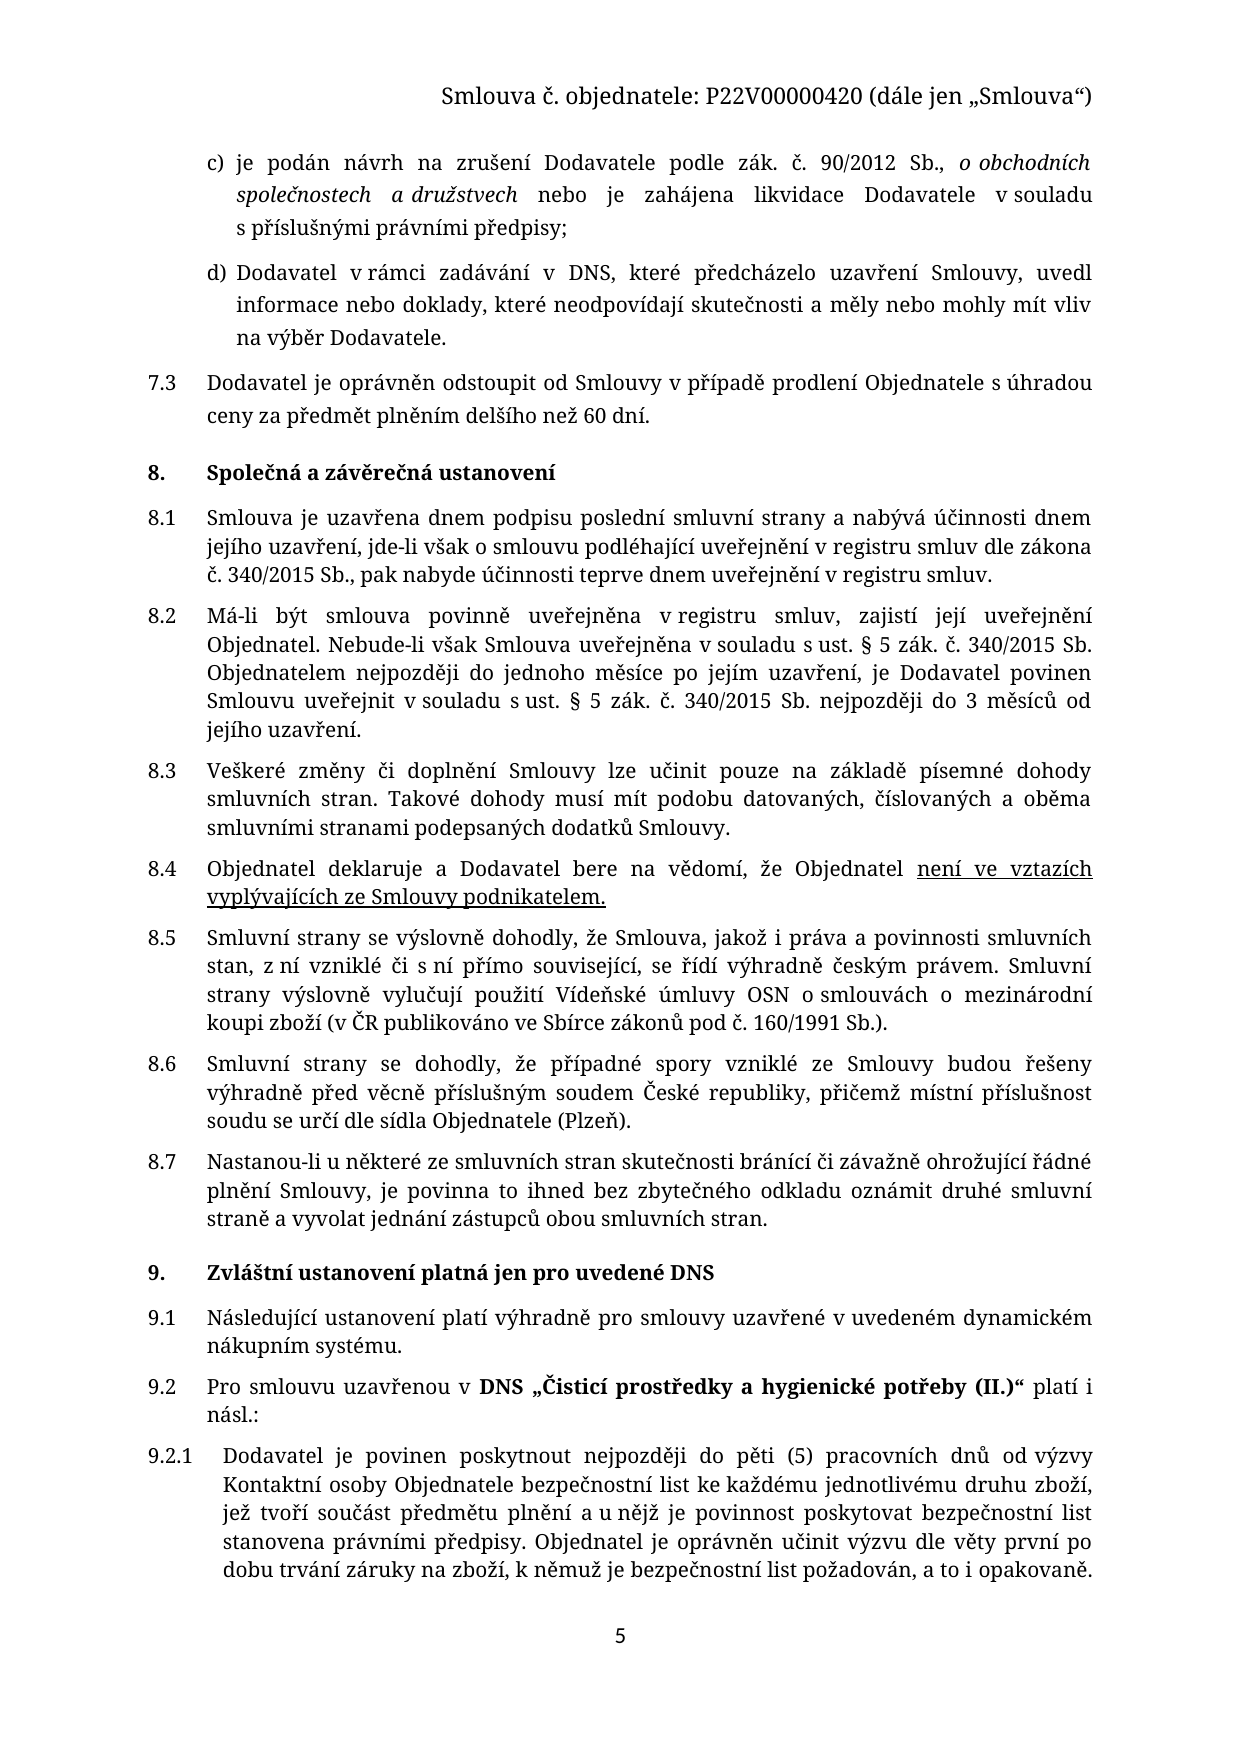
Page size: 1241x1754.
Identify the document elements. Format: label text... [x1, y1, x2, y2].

list Smluvní strany se výslovně dohodly, že Smlouva, jakož i práva a povinnosti smluvních stan, z ní vzniklé či s ní přímo související, se řídí výhradně českým právem. Smluvní strany výslovně vylučují použití Vídeňské úmluvy OSN o smlouvách o mezinárodní koupi zboží (v ČR publikováno ve Sbírce zákonů pod č. 160/1991 Sb.). [148, 923, 1093, 1037]
list Objednatel deklaruje a Dodavatel bere na vědomí, že Objednatel není ve vztazích vyplývajících ze Smlouvy podnikatelem. [148, 854, 1093, 911]
list Pro smlouvu uzavřenou v DNS „Čisticí prostředky a hygienické potřeby (II.)“ platí i násl.: [148, 1372, 1093, 1429]
list Veškeré změny či doplnění Smlouvy lze učinit pouze na základě písemné dohody smluvních stran. Takové dohody musí mít podobu datovaných, číslovaných a oběma smluvními stranami podepsaných dodatků Smlouvy. [148, 756, 1093, 841]
list Smluvní strany se dohodly, že případné spory vzniklé ze Smlouvy budou řešeny výhradně před věcně příslušným soudem České republiky, přičemž místní příslušnost soudu se určí dle sídla Objednatele (Plzeň). [148, 1049, 1093, 1135]
list Smlouva je uzavřena dnem podpisu poslední smluvní strany a nabývá účinnosti dnem jejího uzavření, jde-li však o smlouvu podléhající uveřejnění v registru smluv dle zákona č. 340/2015 Sb., pak nabyde účinnosti teprve dnem uveřejnění v registru smluv. [148, 503, 1093, 589]
list Dodavatel v rámci zadávání v DNS, které předcházelo uzavření Smlouvy, uvedl informace nebo doklady, které neodpovídají skutečnosti a měly nebo mohly mít vliv na výběr Dodavatele. [207, 258, 1093, 352]
list Zvláštní ustanovení platná jen pro uvedené DNS [148, 1258, 1093, 1286]
list Dodavatel je oprávněn odstoupit od Smlouvy v případě prodlení Objednatele s úhradou ceny za předmět plněním delšího než 60 dní. [148, 368, 1093, 429]
list Má-li být smlouva povinně uveřejněna v registru smluv, zajistí její uveřejnění Objednatel. Nebude-li však Smlouva uveřejněna v souladu s ust. § 5 zák. č. 340/2015 Sb. Objednatelem nejpozději do jednoho měsíce po jejím uzavření, je Dodavatel povinen Smlouvu uveřejnit v souladu s ust. § 5 zák. č. 340/2015 Sb. nejpozději do 3 měsíců od jejího uzavření. [148, 601, 1093, 743]
list je podán návrh na zrušení Dodavatele podle zák. č. 90/2012 Sb., o obchodních společnostech a družstvech nebo je zahájena likvidace Dodavatele v souladu s příslušnými právními předpisy; [207, 148, 1093, 241]
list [148, 1441, 1093, 1584]
list Nastanou-li u některé ze smluvních stran skutečnosti bránící či závažně ohrožující řádné plnění Smlouvy, je povinna to ihned bez zbytečného odkladu oznámit druhé smluvní straně a vyvolat jednání zástupců obou smluvních stran. [148, 1147, 1093, 1233]
list Následující ustanovení platí výhradně pro smlouvy uzavřené v uvedeném dynamickém nákupním systému. [148, 1303, 1093, 1359]
list Společná a závěrečná ustanovení [148, 458, 1093, 487]
